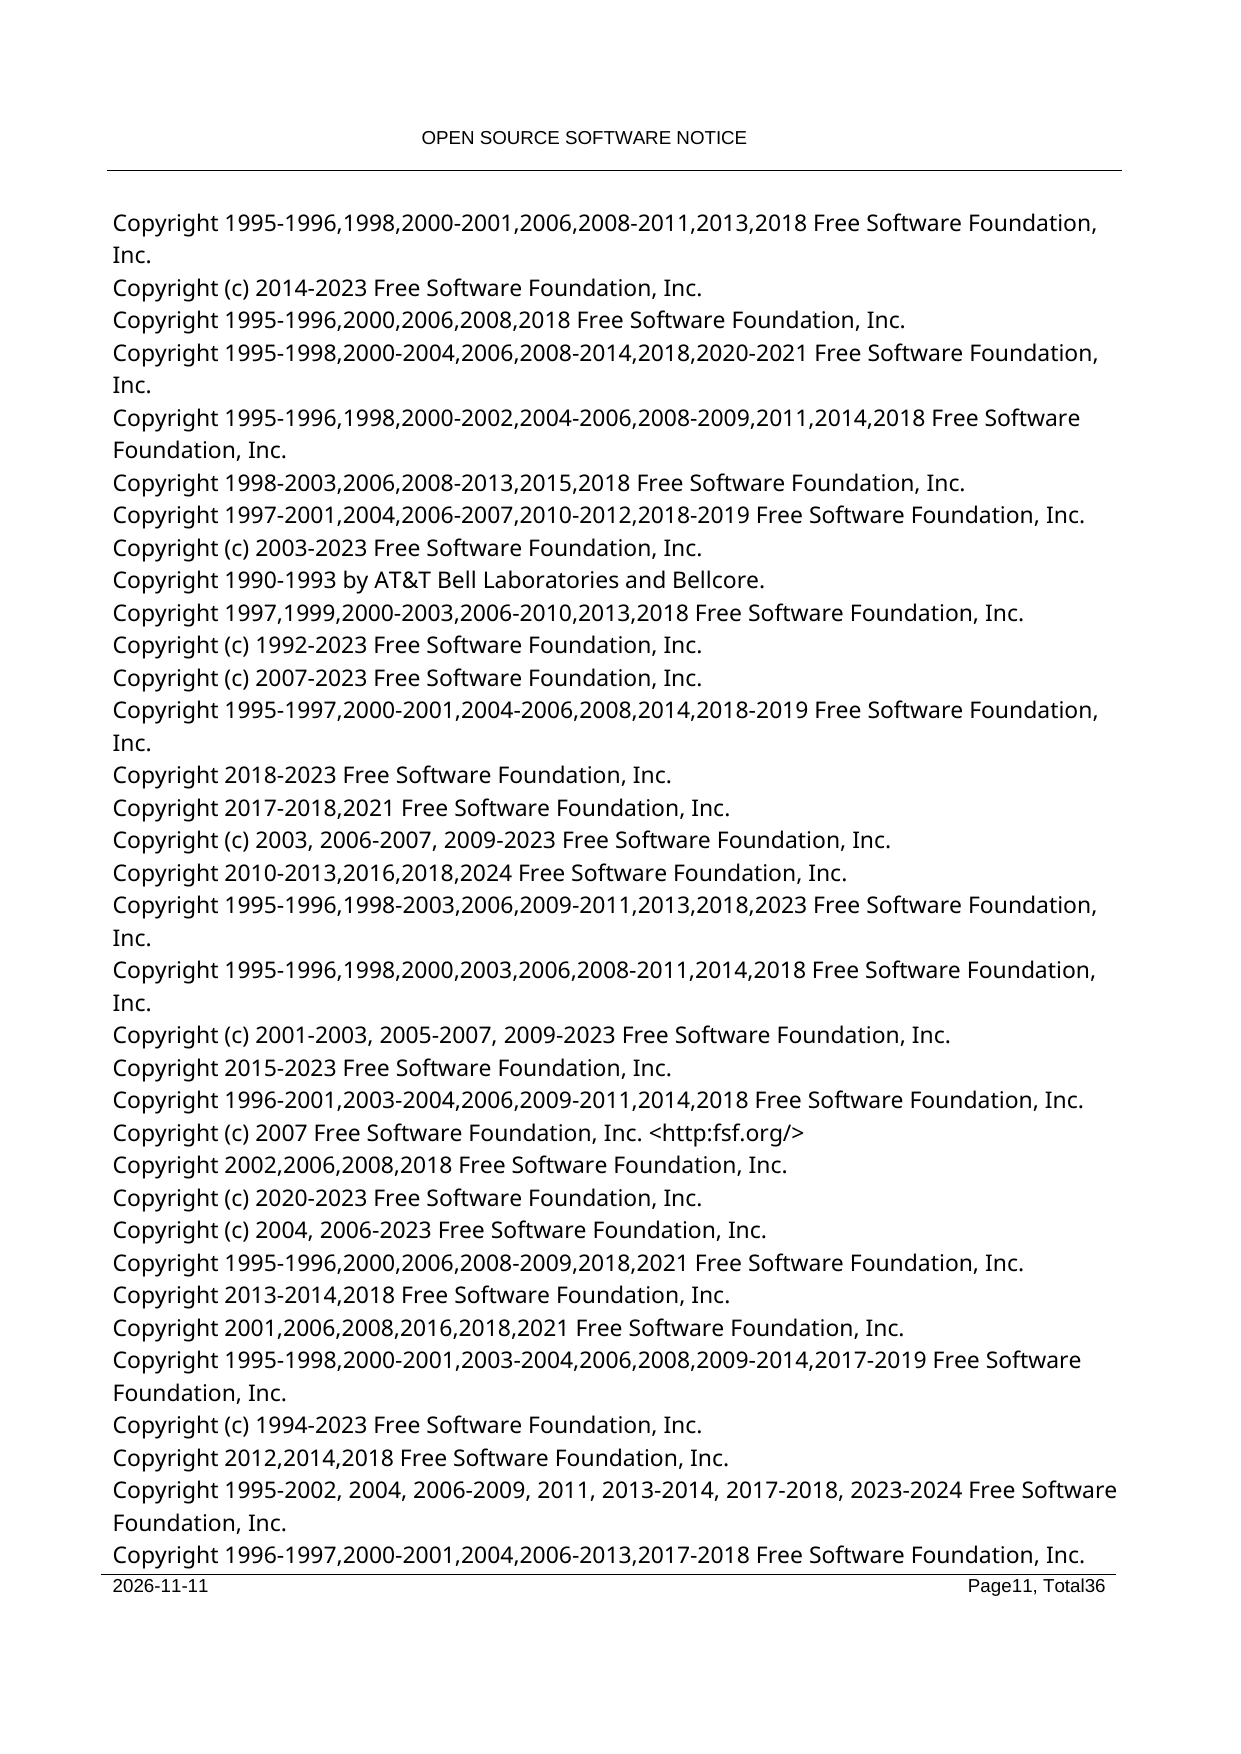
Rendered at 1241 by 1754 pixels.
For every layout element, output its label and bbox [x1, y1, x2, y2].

text [112, 206, 1128, 1571]
